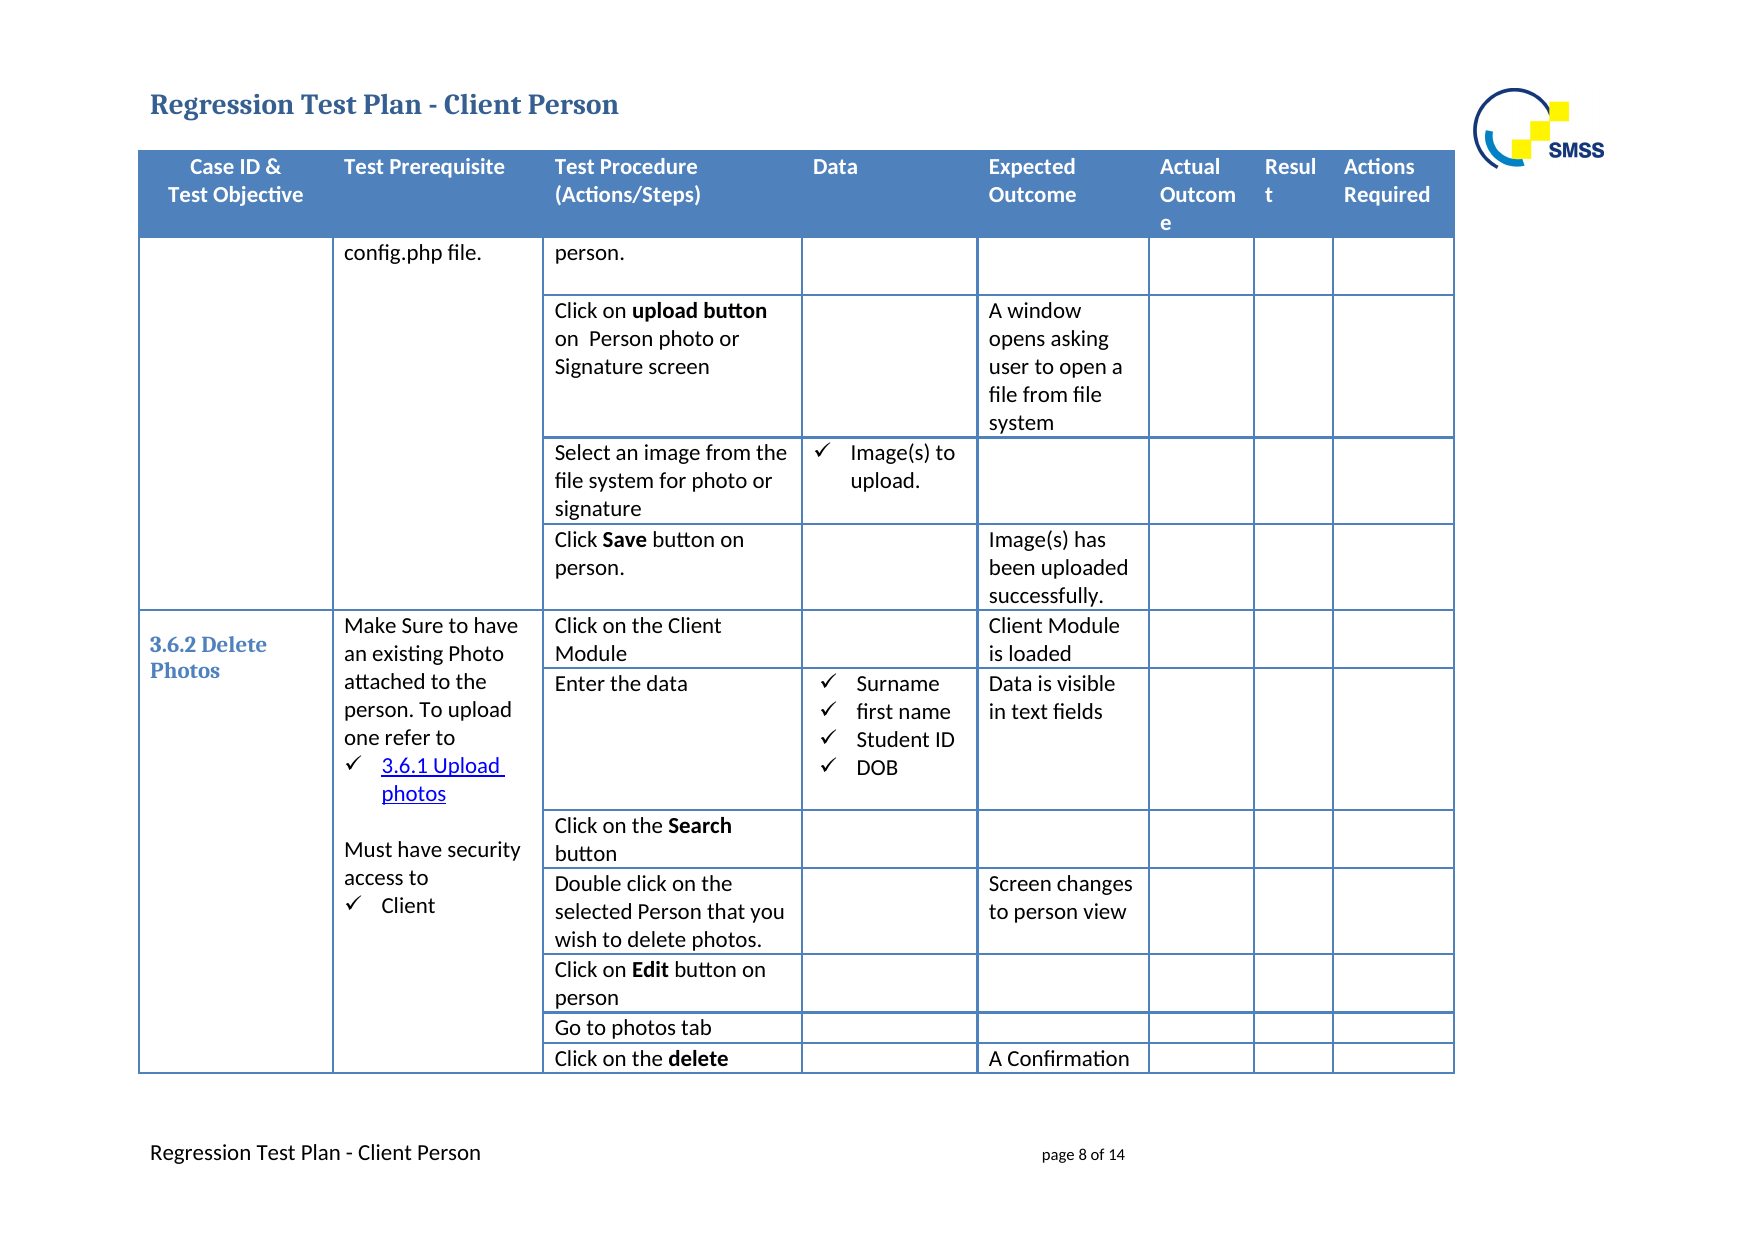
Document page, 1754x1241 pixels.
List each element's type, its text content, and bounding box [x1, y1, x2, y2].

table_cell Select an image from the file system for photo or signature [544, 439, 801, 523]
table_cell [803, 611, 976, 667]
table_cell [979, 439, 1148, 523]
table_cell [1255, 811, 1332, 867]
table_cell [1150, 1044, 1253, 1072]
table_cell Image(s) to upload. [803, 439, 976, 523]
table_cell [803, 955, 976, 1011]
table_cell [1334, 669, 1453, 809]
table_cell Data is visible in text fields [979, 669, 1148, 809]
table_cell Click Save button on person. [544, 525, 801, 609]
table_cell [544, 1044, 801, 1072]
table_cell Click on upload button on Person photo or Signature screen [544, 296, 801, 436]
table_cell [1150, 439, 1253, 523]
table_cell [1255, 869, 1332, 953]
table_cell [1255, 1044, 1332, 1072]
table_cell [803, 238, 976, 294]
table_cell [1255, 439, 1332, 523]
table_cell A window opens asking user to open a file from file system [979, 296, 1148, 436]
table_header Result [1255, 152, 1332, 236]
table_cell [1150, 811, 1253, 867]
table_cell [1334, 955, 1453, 1011]
table_header Test Prerequisite [334, 152, 542, 236]
table_cell [1334, 811, 1453, 867]
table_cell Make Sure to have an existing Photo attached to the person. To upload one refer to 3.6.1 Upload photos Must have security access to Client [334, 611, 542, 1072]
table_cell [1150, 1014, 1253, 1042]
table_header Case ID & Test Objective [140, 152, 332, 236]
table_cell [1150, 525, 1253, 609]
table_cell Screen changes to person view [979, 869, 1148, 953]
table_cell [979, 955, 1148, 1011]
table_cell [1255, 296, 1332, 436]
table_cell [803, 525, 976, 609]
table_cell [1150, 869, 1253, 953]
table_header Data [803, 152, 976, 236]
table_cell [803, 296, 976, 436]
table_cell [1334, 1044, 1453, 1072]
table_cell [1334, 1014, 1453, 1042]
table_cell Surname first name Student ID DOB [803, 669, 976, 809]
table_cell [1334, 611, 1453, 667]
table_cell [1255, 238, 1332, 294]
table_cell [1334, 238, 1453, 294]
table_cell [1150, 296, 1253, 436]
table_cell [1150, 669, 1253, 809]
table_cell [803, 1044, 976, 1072]
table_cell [979, 1044, 1148, 1072]
table_cell [1334, 869, 1453, 953]
table_cell Click Edit button on person. [544, 238, 801, 294]
table_cell Go to photos tab [544, 1014, 801, 1042]
table_header Expected Outcome [979, 152, 1148, 236]
table_cell Click on the Client Module [544, 611, 801, 667]
table_cell Image(s) has been uploaded successfully. [979, 525, 1148, 609]
table_cell [1334, 296, 1453, 436]
table_cell [979, 811, 1148, 867]
table_cell [1150, 955, 1253, 1011]
table_cell [1255, 955, 1332, 1011]
table_header Test Procedure (Actions/Steps) [544, 152, 801, 236]
table_cell Double click on the selected Person that you wish to delete photos. [544, 869, 801, 953]
table_cell [1255, 669, 1332, 809]
table_cell [803, 811, 976, 867]
table_cell [1150, 238, 1253, 294]
table_cell [1334, 525, 1453, 609]
table_cell [1334, 439, 1453, 523]
table_cell Client Module is loaded [979, 611, 1148, 667]
table_cell [979, 238, 1148, 294]
table_cell [803, 869, 976, 953]
table_cell Enter the data [544, 669, 801, 809]
table_header Actions Required [1334, 152, 1453, 236]
table_cell Click on the Search button [544, 811, 801, 867]
table_cell [1255, 611, 1332, 667]
table_cell [1255, 1014, 1332, 1042]
table_cell [979, 1014, 1148, 1042]
table_cell [1150, 611, 1253, 667]
table_cell Click on Edit button on person [544, 955, 801, 1011]
table_cell [1255, 525, 1332, 609]
table_cell [803, 1014, 976, 1042]
table_header Actual Outcome [1150, 152, 1253, 236]
table_cell 3.6.2 Delete Photos [140, 611, 332, 1072]
